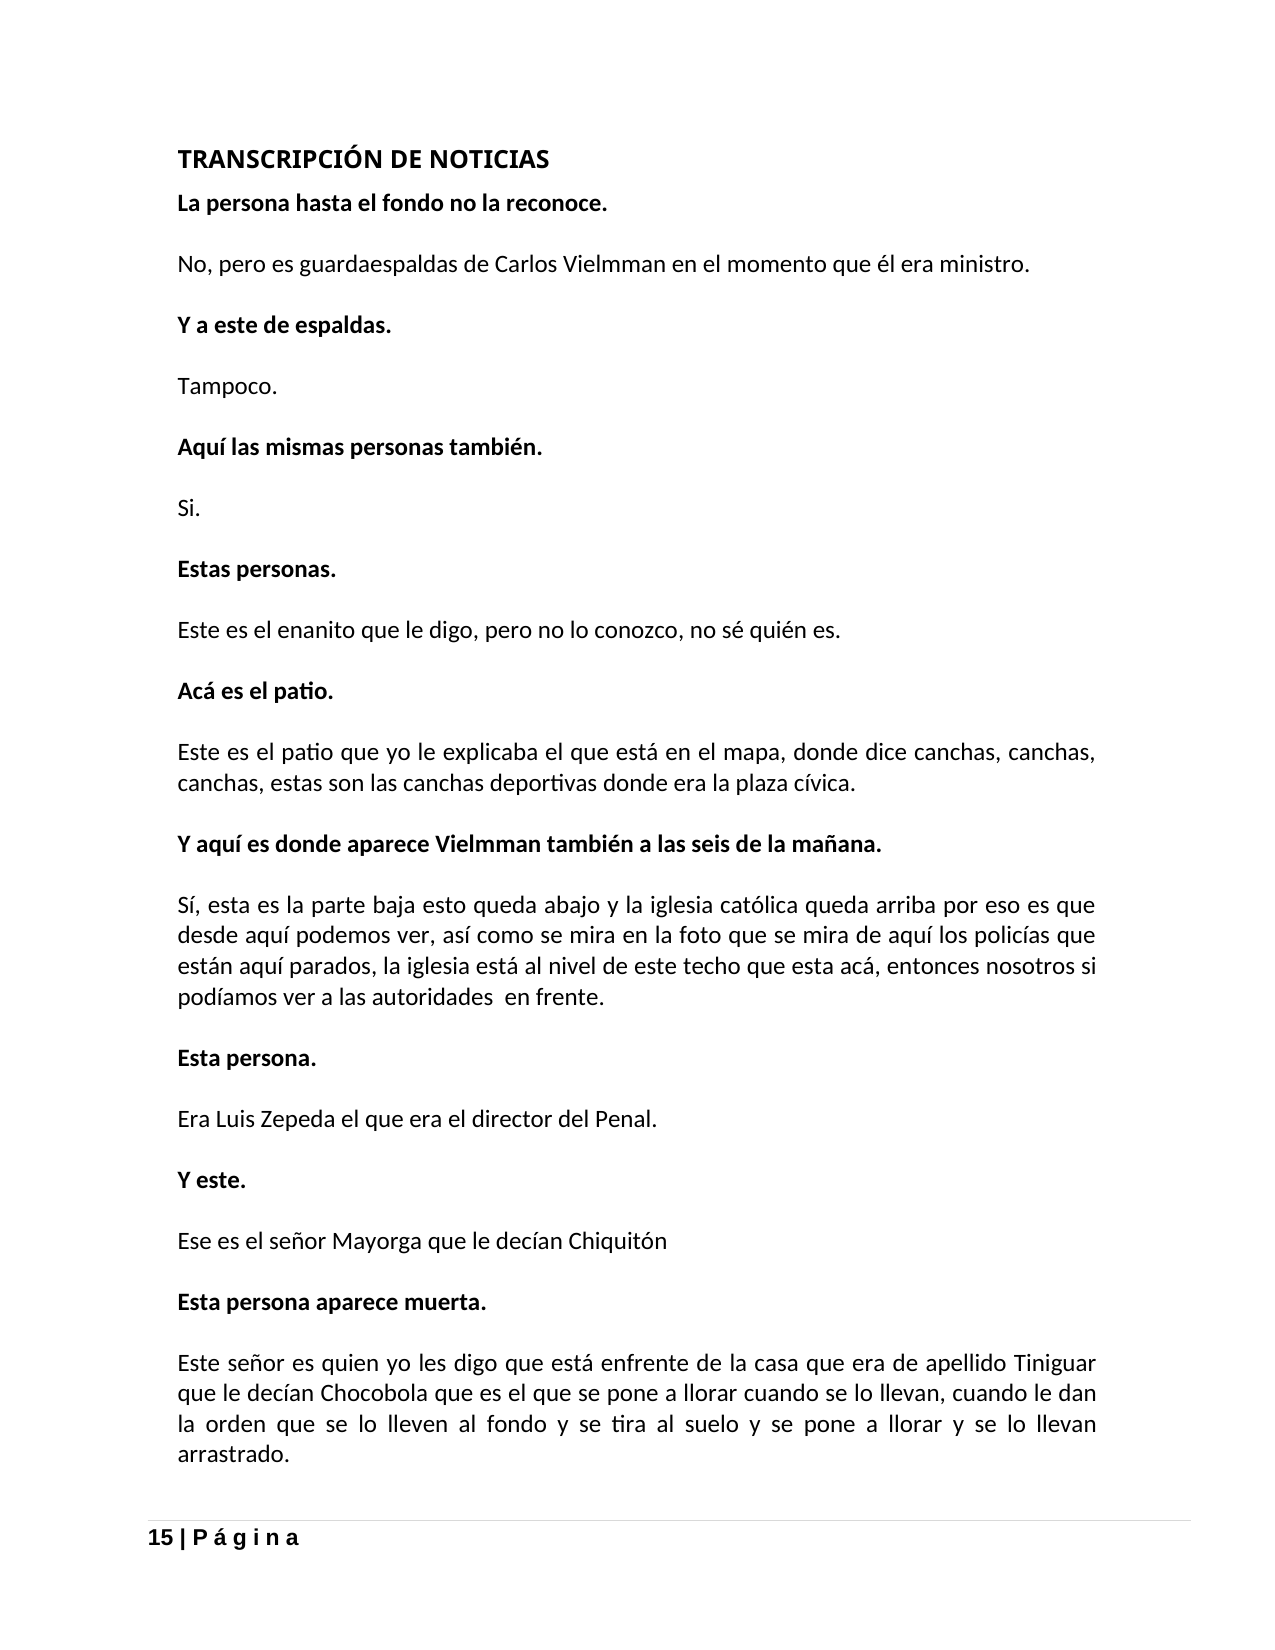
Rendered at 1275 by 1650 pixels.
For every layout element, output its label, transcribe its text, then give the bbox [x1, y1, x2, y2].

text Y este. [177, 1164, 1098, 1194]
text Si. [177, 492, 1098, 523]
text Este es el enanito que le digo, pero no lo conozco, no sé quién es. [177, 614, 1098, 645]
text Esta persona aparece muerta. [177, 1286, 1098, 1316]
text Era Luis Zepeda el que era el director del Penal. [177, 1103, 1098, 1133]
text Ese es el señor Mayorga que le decían Chiquitón [177, 1225, 1098, 1255]
text Estas personas. [177, 553, 1098, 584]
text No, pero es guardaespaldas de Carlos Vielmman en el momento que él era ministro. [177, 248, 1098, 279]
text Acá es el patio. [177, 676, 1098, 706]
text Y aquí es donde aparece Vielmman también a las seis de la mañana. [177, 828, 1098, 859]
text Este señor es quien yo les digo que está enfrente de la casa que era de apellido Tiniguar que le decían Chocobola que es el que se pone a llorar cuando se lo llevan, cuando le dan la orden que se lo lleven al fondo y se tira al suelo y se pone a llorar y se lo llevan arrastrado. [177, 1347, 1098, 1469]
text Aquí las mismas personas también. [177, 431, 1098, 462]
text Tampoco. [177, 370, 1098, 401]
text Este es el patio que yo le explicaba el que está en el mapa, donde dice canchas, canchas, canchas, estas son las canchas deportivas donde era la plaza cívica. [177, 737, 1098, 798]
text Sí, esta es la parte baja esto queda abajo y la iglesia católica queda arriba por eso es que desde aquí podemos ver, así como se mira en la foto que se mira de aquí los policías que están aquí parados, la iglesia está al nivel de este techo que esta acá, entonces nosotros si podíamos ver a las autoridades en frente. [177, 889, 1098, 1011]
text Esta persona. [177, 1042, 1098, 1072]
text Y a este de espaldas. [177, 309, 1098, 340]
text La persona hasta el fondo no la reconoce. [177, 187, 1098, 218]
